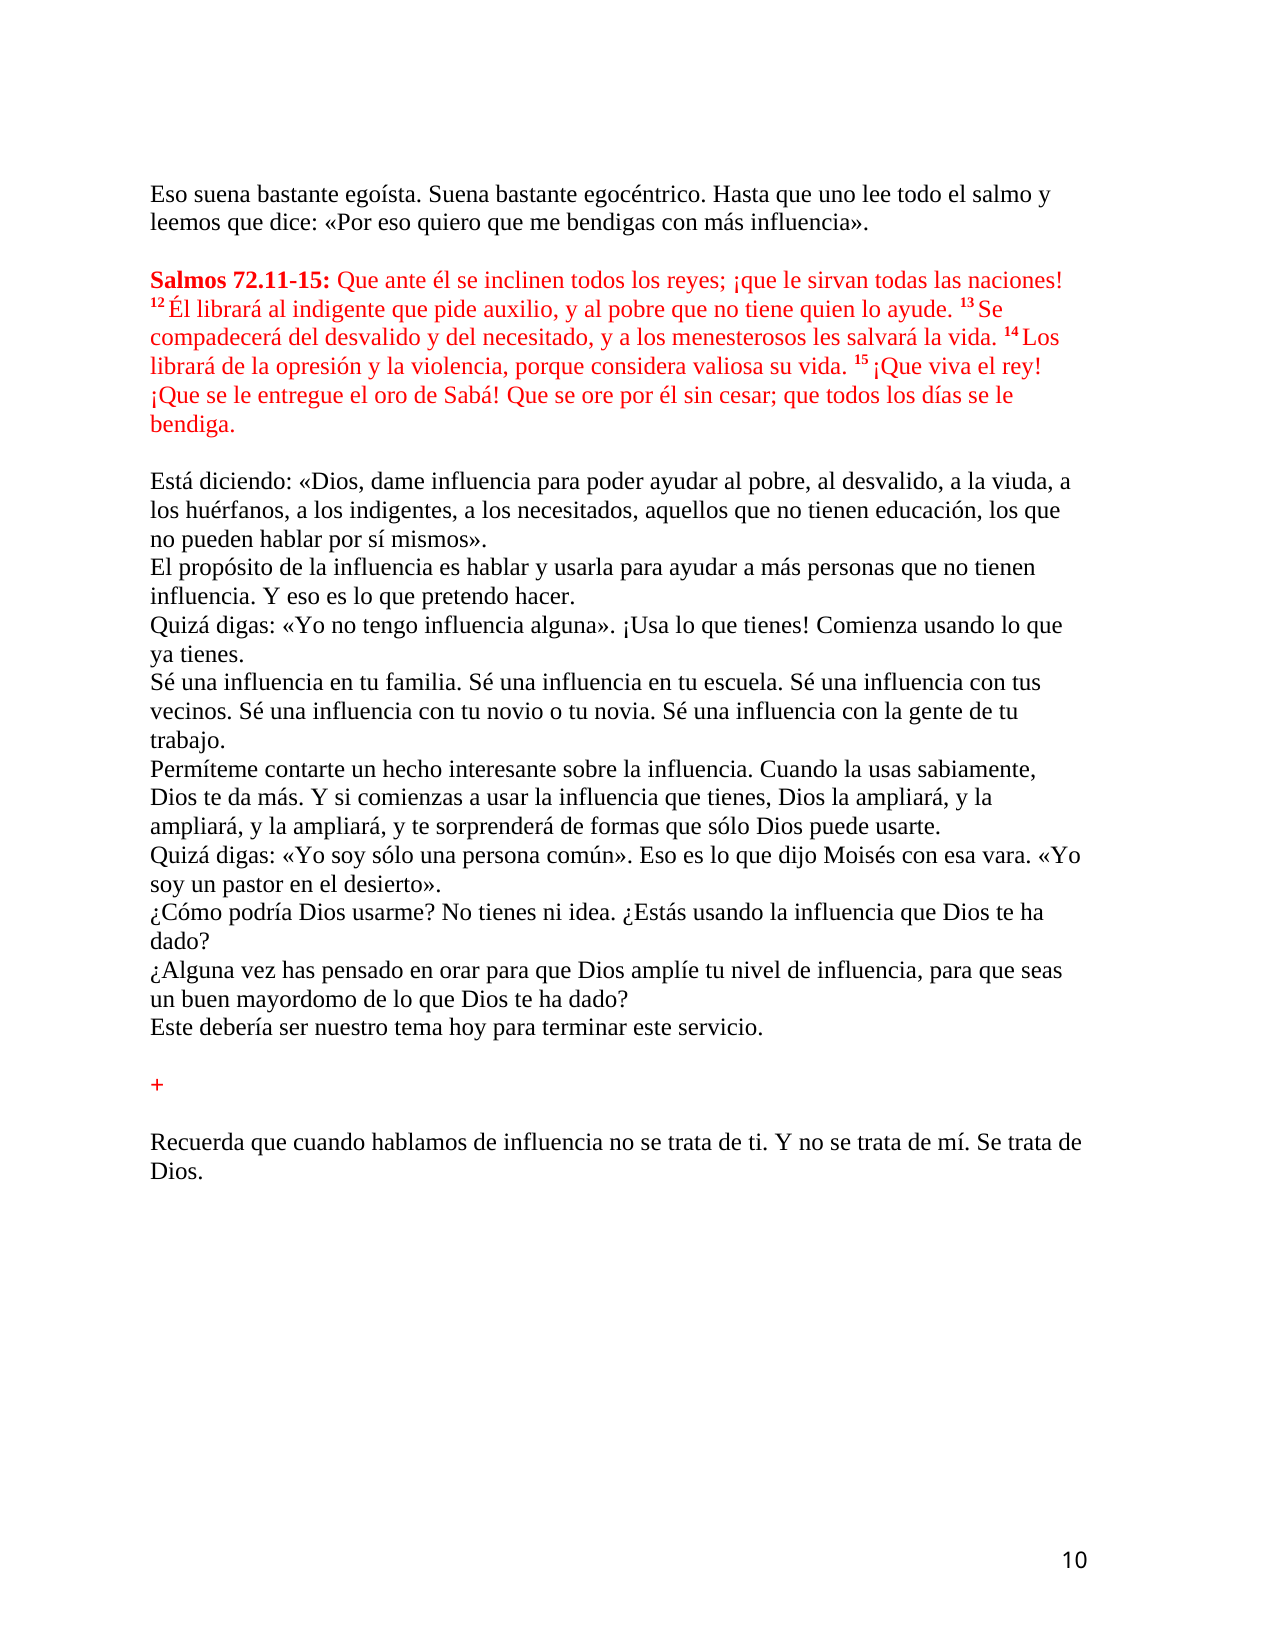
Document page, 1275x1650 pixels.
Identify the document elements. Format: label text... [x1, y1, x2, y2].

text Recuerda que cuando hablamos de influencia no se trata de ti. Y no se trata de mí. Se trata de Dios. [150, 1127, 1087, 1185]
text Quizá digas: «Yo soy sólo una persona común». Eso es lo que dijo Moisés con esa vara. «Yo soy un pastor en el desierto». [150, 840, 1087, 897]
text Eso suena bastante egoísta. Suena bastante egocéntrico. Hasta que uno lee todo el salmo y leemos que dice: «Por eso quiero que me bendigas con más influencia». [150, 179, 1087, 236]
text ¿Cómo podría Dios usarme? No tienes ni idea. ¿Estás usando la influencia que Dios te ha dado? [150, 897, 1087, 955]
text El propósito de la influencia es hablar y usarla para ayudar a más personas que no tienen influencia. Y eso es lo que pretendo hacer. [150, 552, 1087, 610]
text Salmos 72.11-15: Que ante él se inclinen todos los reyes; ¡que le sirvan todas las naciones! 12 Él librará al indigente que pide auxilio, y al pobre que no tiene quien lo ayude. 13 Se compadecerá del desvalido y del necesitado, y a los menesterosos les salvará la vida. 14 Los librará de la opresión y la violencia, porque considera valiosa su vida. 15 ¡Que viva el rey! ¡Que se le entregue el oro de Sabá! Que se ore por él sin cesar; que todos los días se le bendiga. [150, 265, 1087, 437]
text Está diciendo: «Dios, dame influencia para poder ayudar al pobre, al desvalido, a la viuda, a los huérfanos, a los indigentes, a los necesitados, aquellos que no tienen educación, los que no pueden hablar por sí mismos». [150, 466, 1087, 552]
text Sé una influencia en tu familia. Sé una influencia en tu escuela. Sé una influencia con tus vecinos. Sé una influencia con tu novio o tu novia. Sé una influencia con la gente de tu trabajo. [150, 667, 1087, 754]
text Quizá digas: «Yo no tengo influencia alguna». ¡Usa lo que tienes! Comienza usando lo que ya tienes. [150, 610, 1087, 667]
text Permíteme contarte un hecho interesante sobre la influencia. Cuando la usas sabiamente, Dios te da más. Y si comienzas a usar la influencia que tienes, Dios la ampliará, y la ampliará, y la ampliará, y te sorprenderá de formas que sólo Dios puede usarte. [150, 754, 1087, 840]
text Este debería ser nuestro tema hoy para terminar este servicio. [150, 1012, 1087, 1041]
text ¿Alguna vez has pensado en orar para que Dios amplíe tu nivel de influencia, para que seas un buen mayordomo de lo que Dios te ha dado? [150, 955, 1087, 1012]
text + [150, 1070, 1087, 1099]
